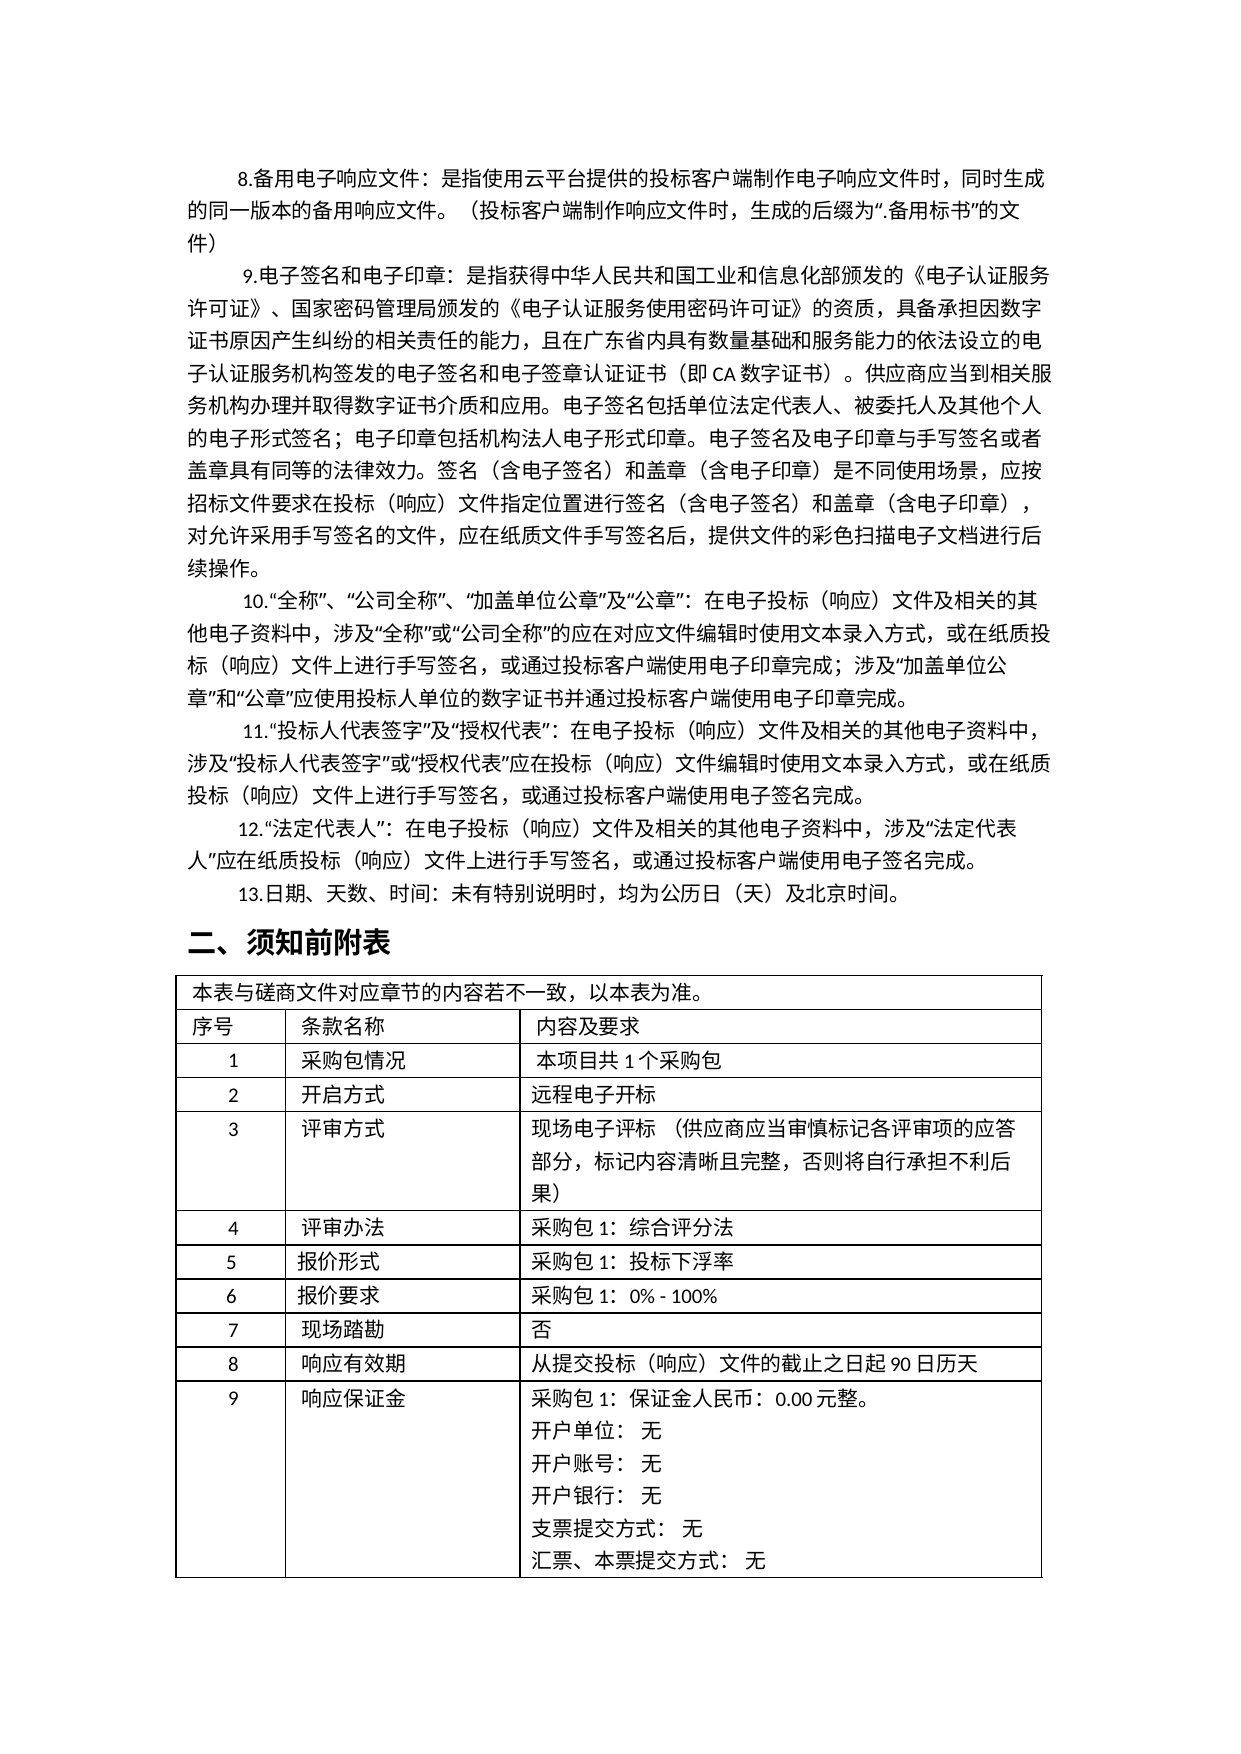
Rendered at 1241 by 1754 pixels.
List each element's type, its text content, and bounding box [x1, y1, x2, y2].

table_cell 5 [177, 1246, 285, 1278]
table_cell 1 [177, 1044, 285, 1077]
table_cell 3 [177, 1112, 285, 1210]
text 二、须知前附表 [187, 909, 1053, 974]
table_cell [521, 1382, 1041, 1577]
table_cell 报价要求 [286, 1280, 519, 1312]
table_cell 采购包1：综合评分法 [521, 1211, 1041, 1244]
table_cell 本项目共1个采购包 [521, 1044, 1041, 1077]
table_cell 否 [521, 1314, 1041, 1346]
table_cell 2 [177, 1078, 285, 1111]
text 8.备用电子响应文件：是指使用云平台提供的投标客户端制作电子响应文件时，同时生成的同一版本的备用响应文件。（投标客户端制作响应文件时，生成的后缀为“.备用标书”的文件） [187, 162, 1053, 259]
table_cell 响应有效期 [286, 1348, 519, 1380]
table_cell 现场踏勘 [286, 1314, 519, 1346]
table_header 本表与磋商文件对应章节的内容若不一致，以本表为准。 [177, 976, 1041, 1008]
table_cell 开启方式 [286, 1078, 519, 1111]
text 13.日期、天数、时间：未有特别说明时，均为公历日（天）及北京时间。 [187, 877, 1053, 909]
table_cell 评审办法 [286, 1211, 519, 1244]
table_cell 内容及要求 [521, 1010, 1041, 1043]
text 11.“投标人代表签字”及“授权代表”：在电子投标（响应）文件及相关的其他电子资料中，涉及“投标人代表签字”或“授权代表”应在投标（响应）文件编辑时使用文本录入方式，或在纸质投标（响应）文件上进行手写签名，或通过投标客户端使用电子签名完成。 [187, 714, 1053, 812]
table_cell 序号 [177, 1010, 285, 1043]
table_cell 响应保证金 [286, 1382, 519, 1577]
table_cell 报价形式 [286, 1246, 519, 1278]
table_cell 条款名称 [286, 1010, 519, 1043]
table_cell 7 [177, 1314, 285, 1346]
table_cell 8 [177, 1348, 285, 1380]
table_cell 评审方式 [286, 1112, 519, 1210]
table_cell 从提交投标（响应）文件的截止之日起90日历天 [521, 1348, 1041, 1380]
table_cell 采购包情况 [286, 1044, 519, 1077]
table_cell 采购包1：投标下浮率 [521, 1246, 1041, 1278]
table_cell 6 [177, 1280, 285, 1312]
text 12.“法定代表人”：在电子投标（响应）文件及相关的其他电子资料中，涉及“法定代表人”应在纸质投标（响应）文件上进行手写签名，或通过投标客户端使用电子签名完成。 [187, 812, 1053, 877]
text 9.电子签名和电子印章：是指获得中华人民共和国工业和信息化部颁发的《电子认证服务许可证》、国家密码管理局颁发的《电子认证服务使用密码许可证》的资质，具备承担因数字证书原因产生纠纷的相关责任的能力，且在广东省内具有数量基础和服务能力的依法设立的电子认证服务机构签发的电子签名和电子签章认证证书（即CA数字证书）。供应商应当到相关服务机构办理并取得数字证书介质和应用。电子签名包括单位法定代表人、被委托人及其他个人的电子形式签名；电子印章包括机构法人电子形式印章。电子签名及电子印章与手写签名或者盖章具有同等的法律效力。签名（含电子签名）和盖章（含电子印章）是不同使用场景，应按招标文件要求在投标（响应）文件指定位置进行签名（含电子签名）和盖章（含电子印章），对允许采用手写签名的文件，应在纸质文件手写签名后，提供文件的彩色扫描电子文档进行后续操作。 [187, 259, 1053, 584]
table_cell 4 [177, 1211, 285, 1244]
table_cell 远程电子开标 [521, 1078, 1041, 1111]
table_cell 采购包1：0% - 100% [521, 1280, 1041, 1312]
table_cell 9 [177, 1382, 285, 1577]
text 10.“全称”、“公司全称”、“加盖单位公章”及“公章”：在电子投标（响应）文件及相关的其他电子资料中，涉及“全称”或“公司全称”的应在对应文件编辑时使用文本录入方式，或在纸质投标（响应）文件上进行手写签名，或通过投标客户端使用电子印章完成；涉及“加盖单位公章”和“公章”应使用投标人单位的数字证书并通过投标客户端使用电子印章完成。 [187, 584, 1053, 714]
table_cell 现场电子评标 （供应商应当审慎标记各评审项的应答部分，标记内容清晰且完整，否则将自行承担不利后果） [521, 1112, 1041, 1210]
